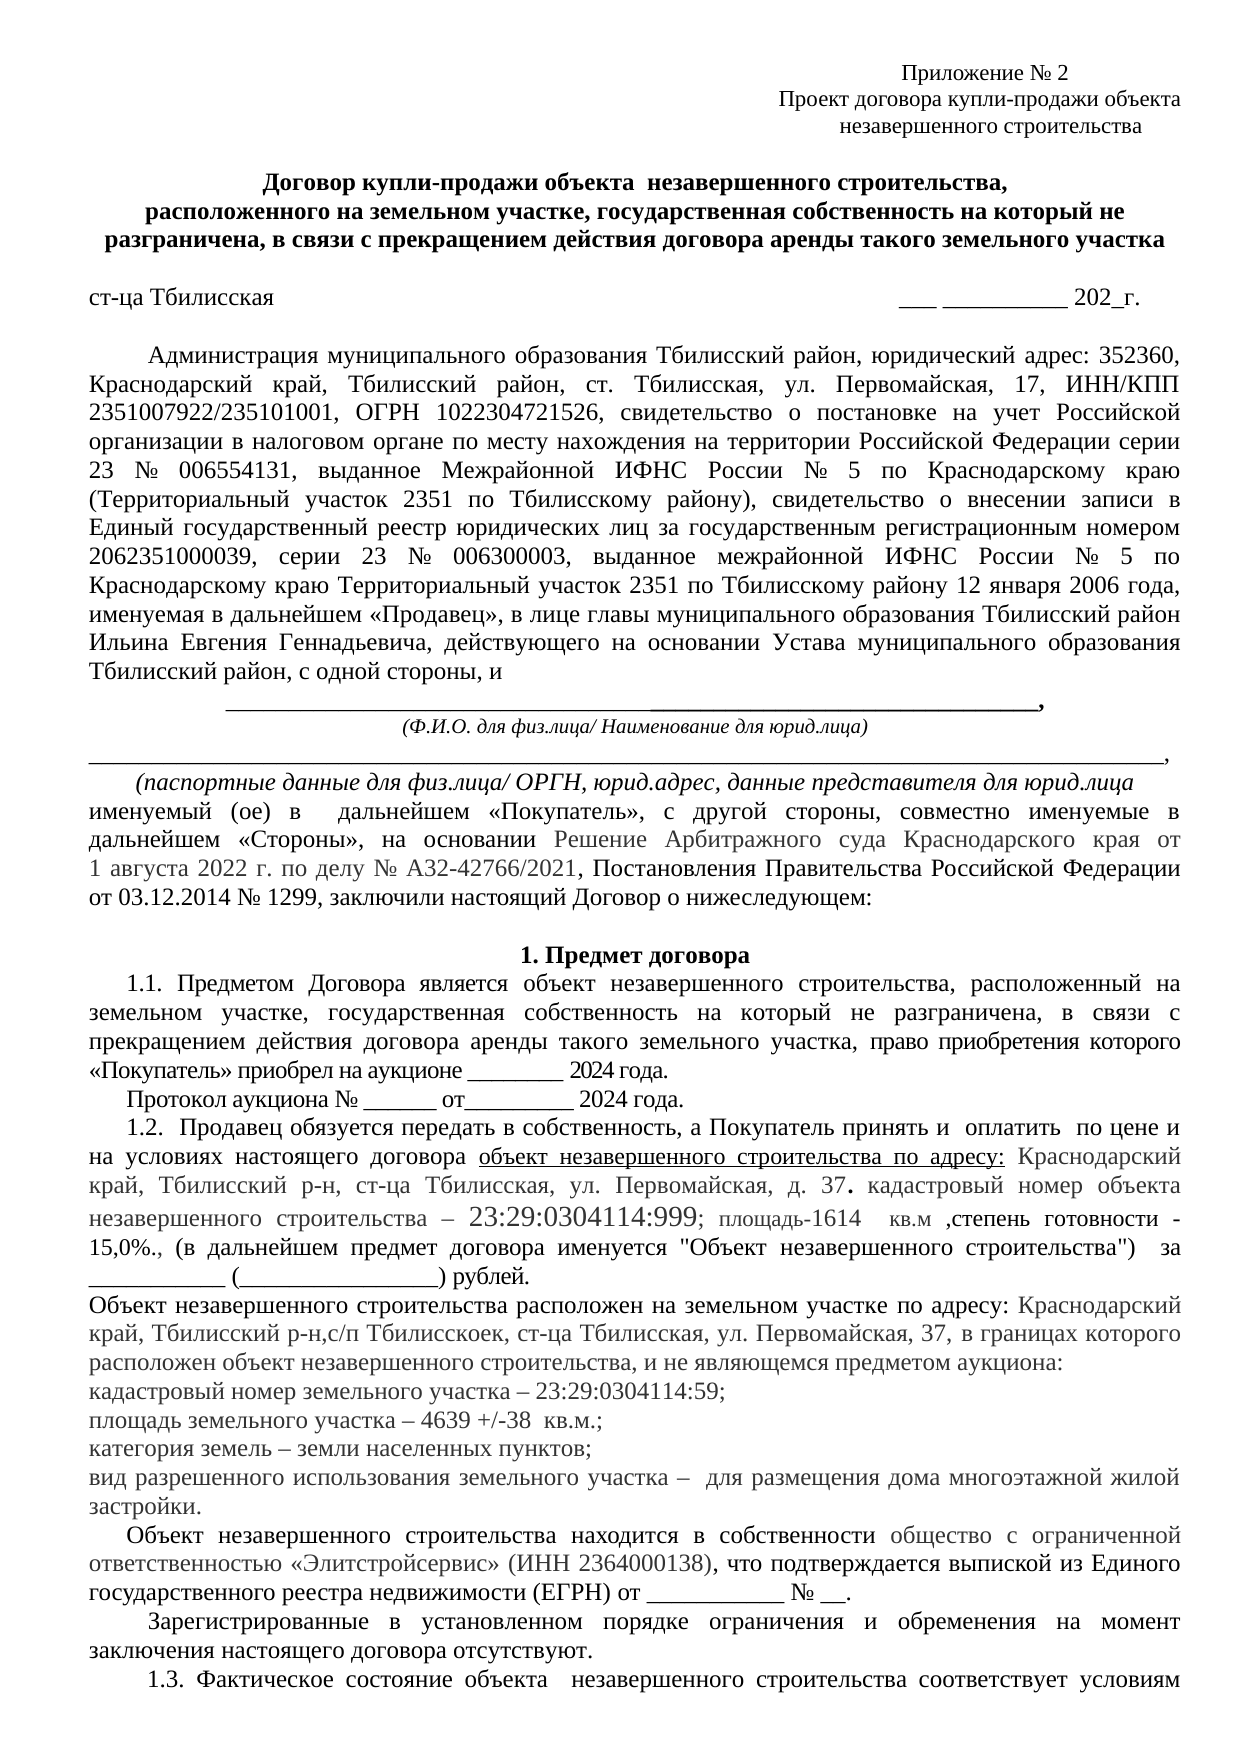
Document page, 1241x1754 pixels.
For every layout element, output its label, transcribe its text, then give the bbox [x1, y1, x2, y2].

text Приложение № 2 [89, 59, 1181, 85]
text Объект незавершенного строительства находится в собственности общество с ограниченной ответственностью «Элитстройсервис» (ИНН 2364000138), что подтверждается выпиской из Единого государственного реестра недвижимости (ЕГРН) от ___________ № __. [89, 1520, 1181, 1606]
text Договор купли-продажи объекта незавершенного строительства, [89, 167, 1181, 196]
text (Ф.И.О. для физ.лица/ Наименование для юрид.лица) [89, 714, 1181, 738]
text категория земель – земли населенных пунктов; [89, 1433, 1181, 1462]
text 1.2. Продавец обязуется передать в собственность, а Покупатель принять и оплатить по цене и на условиях настоящего договора объект незавершенного строительства по адресу: Краснодарский край, Тбилисский р-н, ст-ца Тбилисская, ул. Первомайская, д. 37. кадастровый номер объекта незавершенного строительства – 23:29:0304114:999; площадь-1614 кв.м ,степень готовности - 15,0%., (в дальнейшем предмет договора именуется "Объект незавершенного строительства") за ___________ (________________) рублей. [89, 1112, 1181, 1290]
text кадастровый номер земельного участка – 23:29:0304114:59; [89, 1376, 1181, 1405]
text разграничена, в связи с прекращением действия договора аренды такого земельного участка [89, 224, 1181, 253]
text расположенного на земельном участке, государственная собственность на который не [89, 196, 1181, 224]
text вид разрешенного использования земельного участка – для размещения дома многоэтажной жилой застройки. [89, 1462, 1181, 1520]
text Проект договора купли-продажи объекта [107, 85, 1181, 112]
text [89, 1664, 1181, 1692]
text Объект незавершенного строительства расположен на земельном участке по адресу: Краснодарский край, Тбилисский р-н,с/п Тбилисскоек, ст-ца Тбилисская, ул. Первомайская, 37, в границах которого расположен объект незавершенного строительства, и не являющемся предметом аукциона: [89, 1290, 1181, 1376]
text (паспортные данные для физ.лица/ ОРГН, юрид.адрес, данные представителя для юрид.лица [89, 767, 1181, 796]
text _________________________________________________________________, [89, 685, 1181, 714]
text ст-ца Тбилисская ___ __________ 202_г. [89, 282, 1181, 311]
text незавершенного строительства [107, 112, 1181, 138]
text Протокол аукциона № ______ от_________ 2024 года. [89, 1084, 1181, 1112]
text Администрация муниципального образования Тбилисский район, юридический адрес: 352360, Краснодарский край, Тбилисский район, ст. Тбилисская, ул. Первомайская, 17, ИНН/КПП 2351007922/235101001, ОГРН 1022304721526, свидетельство о постановке на учет Российской организации в налоговом органе по месту нахождения на территории Российской Федерации серии 23 № 006554131, выданное Межрайонной ИФНС России № 5 по Краснодарскому краю (Территориальный участок 2351 по Тбилисскому району), свидетельство о внесении записи в Единый государственный реестр юридических лиц за государственным регистрационным номером 2062351000039, серии 23 № 006300003, выданное межрайонной ИФНС России № 5 по Краснодарскому краю Территориальный участок 2351 по Тбилисскому району 12 января 2006 года, именуемая в дальнейшем «Продавец», в лице главы муниципального образования Тбилисский район Ильина Евгения Геннадьевича, действующего на основании Устава муниципального образования Тбилисский район, с одной стороны, и [89, 340, 1181, 685]
text 1.1. Предметом Договора является объект незавершенного строительства, расположенный на земельном участке, государственная собственность на который не разграничена, в связи с прекращением действия договора аренды такого земельного участка, право приобретения которого «Покупатель» приобрел на аукционе ________ 2024 года. [89, 968, 1181, 1083]
text 1. Предмет договора [89, 940, 1181, 968]
text ______________________________________________________________________________________, [89, 738, 1181, 767]
text Зарегистрированные в установленном порядке ограничения и обременения на момент заключения настоящего договора отсутствуют. [89, 1606, 1181, 1664]
text именуемый (ое) в дальнейшем «Покупатель», с другой стороны, совместно именуемые в дальнейшем «Стороны», на основании Решение Арбитражного суда Краснодарского края от 1 августа 2022 г. по делу № А32-42766/2021, Постановления Правительства Российской Федерации от 03.12.2014 № 1299, заключили настоящий Договор о нижеследующем: [89, 796, 1181, 911]
text площадь земельного участка – 4639 +/-38 кв.м.; [89, 1405, 1181, 1433]
